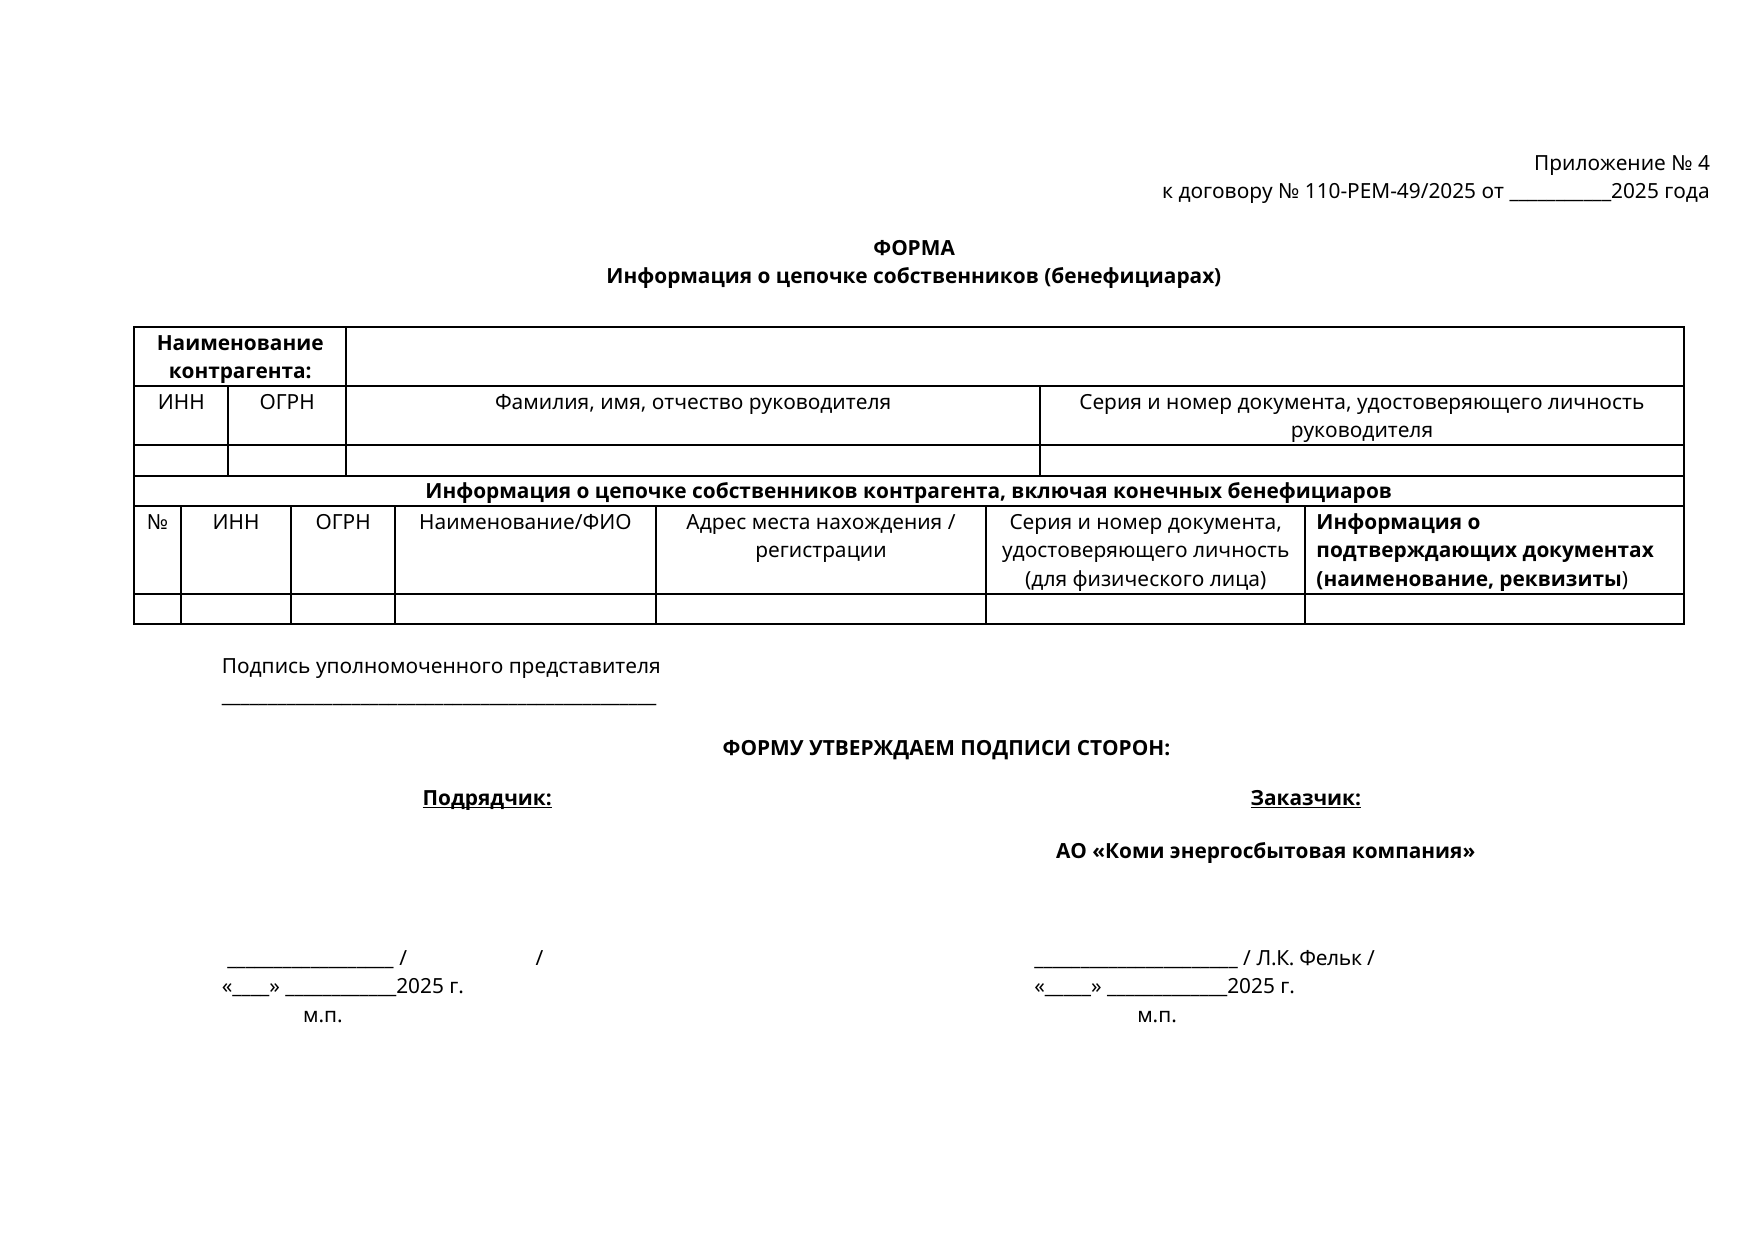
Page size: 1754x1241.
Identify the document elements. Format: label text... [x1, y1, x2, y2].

table_cell [1306, 595, 1683, 623]
table_cell [135, 595, 180, 623]
table_cell [182, 595, 290, 623]
table_cell [292, 595, 394, 623]
table_cell Фамилия, имя, отчество руководителя [347, 387, 1039, 444]
table_cell [229, 446, 345, 474]
table_cell [347, 446, 1039, 474]
table_cell Информация о подтверждающих документах (наименование, реквизиты) [1306, 507, 1683, 592]
table_cell Адрес места нахождения / регистрации [657, 507, 985, 592]
text ФОРМУ УТВЕРЖДАЕМ ПОДПИСИ СТОРОН: [118, 733, 1710, 762]
table_cell Серия и номер документа, удостоверяющего личность (для физического лица) [987, 507, 1304, 592]
table_cell [1041, 446, 1683, 474]
text _______________________________________________ [222, 680, 1710, 708]
table_cell [396, 595, 655, 623]
table_cell № [135, 507, 180, 592]
table_header Подрядчик: __________________ / / «____» ____________2025 г. м.п. [210, 783, 763, 1101]
table_cell Наименование/ФИО [396, 507, 655, 592]
table_cell [987, 595, 1304, 623]
table_cell ИНН [182, 507, 290, 592]
table_cell ОГРН [229, 387, 345, 444]
table_cell Серия и номер документа, удостоверяющего личность руководителя [1041, 387, 1683, 444]
table_cell Информация о цепочке собственников контрагента, включая конечных бенефициаров [135, 477, 1683, 505]
text Приложение № 4 [118, 148, 1710, 176]
text ФОРМА [118, 233, 1710, 261]
text Подпись уполномоченного представителя [222, 651, 1710, 680]
table_header [347, 328, 1683, 385]
table_cell [657, 595, 985, 623]
table_cell [135, 446, 227, 474]
table_cell ОГРН [292, 507, 394, 592]
table_header [763, 783, 1687, 1101]
text Информация о цепочке собственников (бенефициарах) [118, 261, 1710, 290]
text к договору № 110-РЕМ-49/2025 от ___________2025 года [118, 176, 1710, 204]
table_header Наименование контрагента: [135, 328, 345, 385]
table_cell ИНН [135, 387, 227, 444]
